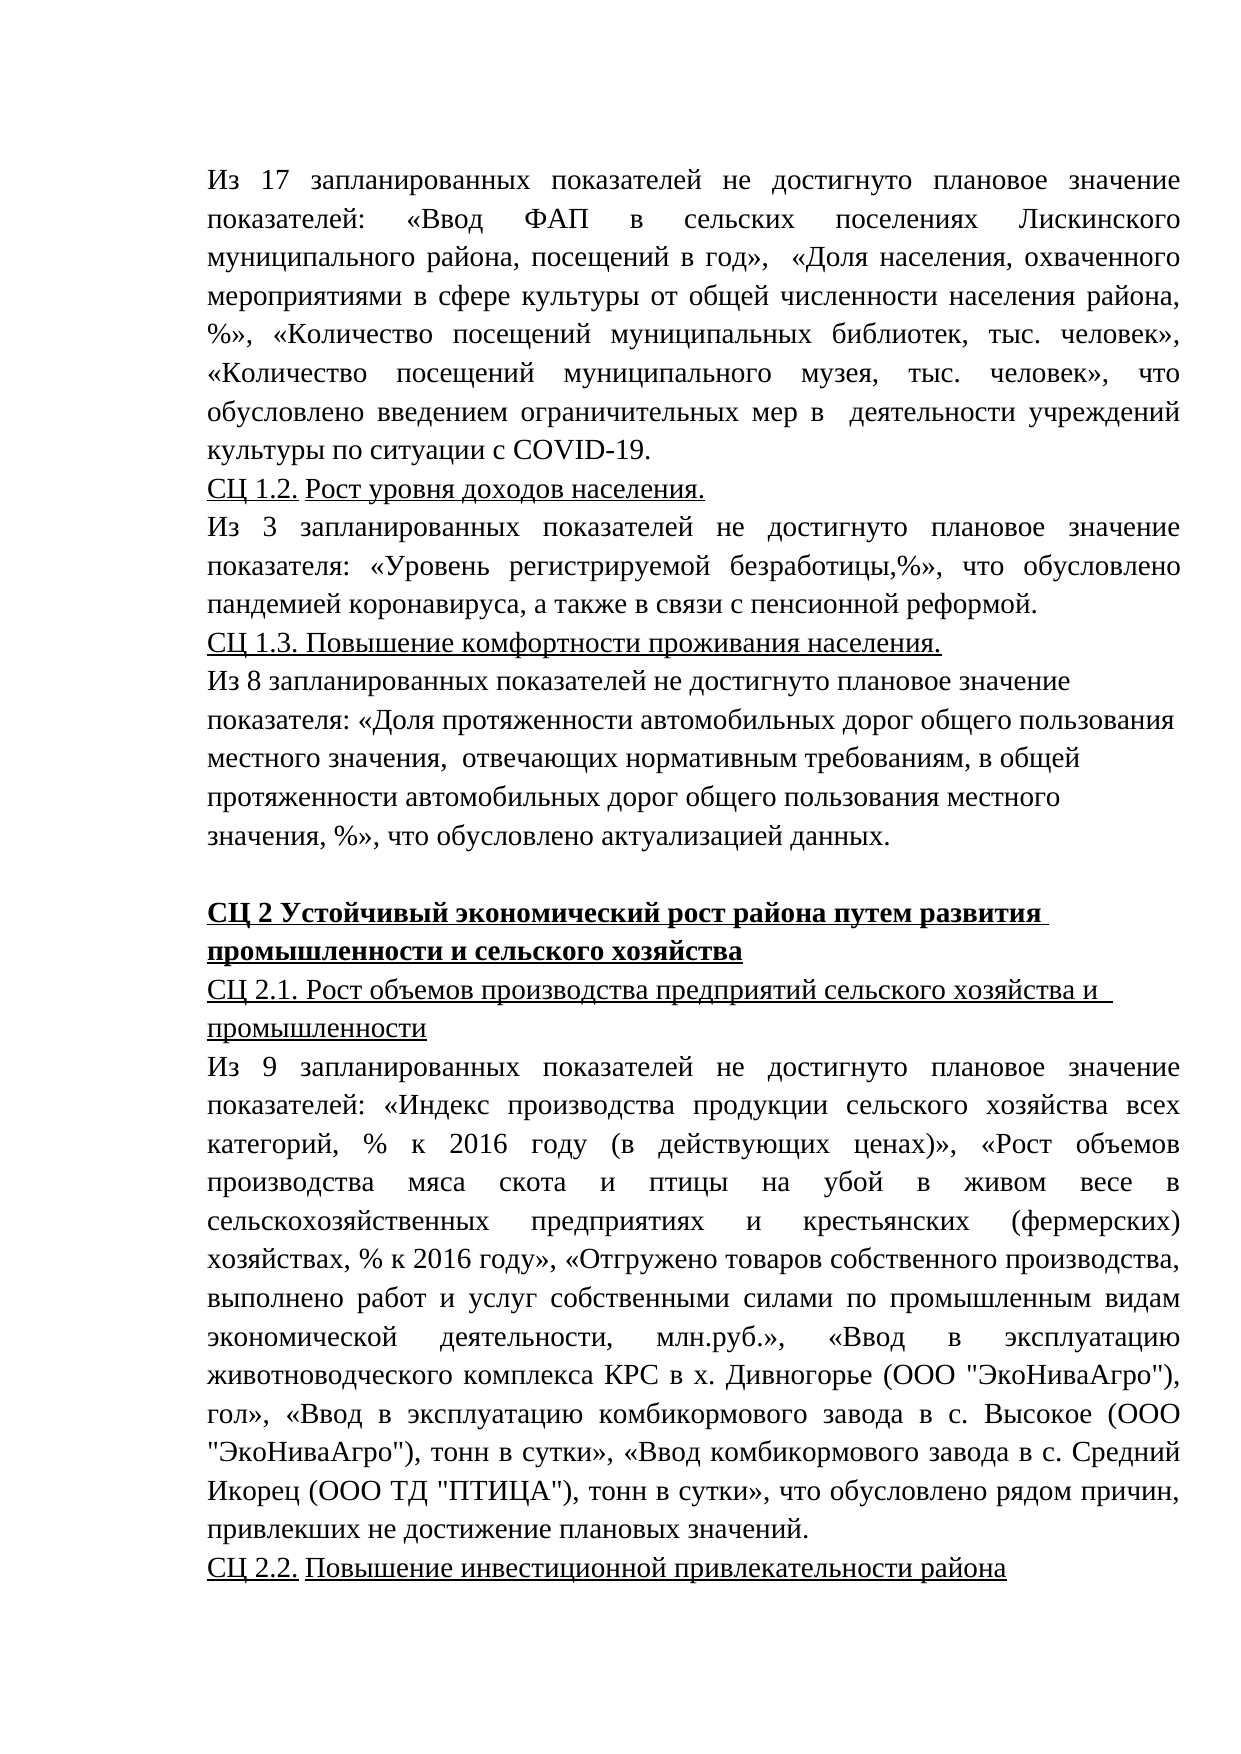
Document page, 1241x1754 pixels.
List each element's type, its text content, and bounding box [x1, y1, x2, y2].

text СЦ 2.2. Повышение инвестиционной привлекательности района [207, 1550, 1181, 1583]
text Из 17 запланированных показателей не достигнуто плановое значение показателей: «Ввод ФАП в сельских поселениях Лискинского муниципального района, посещений в год», «Доля населения, охваченного мероприятиями в сфере культуры от общей численности населения района, %», «Количество посещений муниципальных библиотек, тыс. человек», «Количество посещений муниципального музея, тыс. человек», что обусловлено введением ограничительных мер в деятельности учреждений культуры по ситуации с COVID-19. [207, 162, 1181, 466]
text СЦ 1.2. Рост уровня доходов населения. [207, 471, 1181, 504]
text Из 8 запланированных показателей не достигнуто плановое значение показателя: «Доля протяженности автомобильных дорог общего пользования местного значения, отвечающих нормативным требованиям, в общей протяженности автомобильных дорог общего пользования местного значения, %», что обусловлено актуализацией данных. [207, 663, 1181, 851]
text СЦ 1.3. Повышение комфортности проживания населения. [207, 625, 1181, 658]
text Из 9 запланированных показателей не достигнуто плановое значение показателей: «Индекс производства продукции сельского хозяйства всех категорий, % к 2016 году (в действующих ценах)», «Рост объемов производства мяса скота и птицы на убой в живом весе в сельскохозяйственных предприятиях и крестьянских (фермерских) хозяйствах, % к 2016 году», «Отгружено товаров собственного производства, выполнено работ и услуг собственными силами по промышленным видам экономической деятельности, млн.руб.», «Ввод в эксплуатацию животноводческого комплекса КРС в х. Дивногорье (ООО "ЭкоНиваАгро"), гол», «Ввод в эксплуатацию комбикормового завода в с. Высокое (ООО "ЭкоНиваАгро"), тонн в сутки», «Ввод комбикормового завода в с. Средний Икорец (ООО ТД "ПТИЦА"), тонн в сутки», что обусловлено рядом причин, привлекших не достижение плановых значений. [207, 1049, 1181, 1545]
text Из 3 запланированных показателей не достигнуто плановое значение показателя: «Уровень регистрируемой безработицы,%», что обусловлено пандемией коронавируса, а также в связи с пенсионной реформой. [207, 509, 1181, 620]
text СЦ 2.1. Рост объемов производства предприятий сельского хозяйства и промышленности [207, 972, 1181, 1044]
text СЦ 2 Устойчивый экономический рост района путем развития промышленности и сельского хозяйства [207, 895, 1181, 967]
